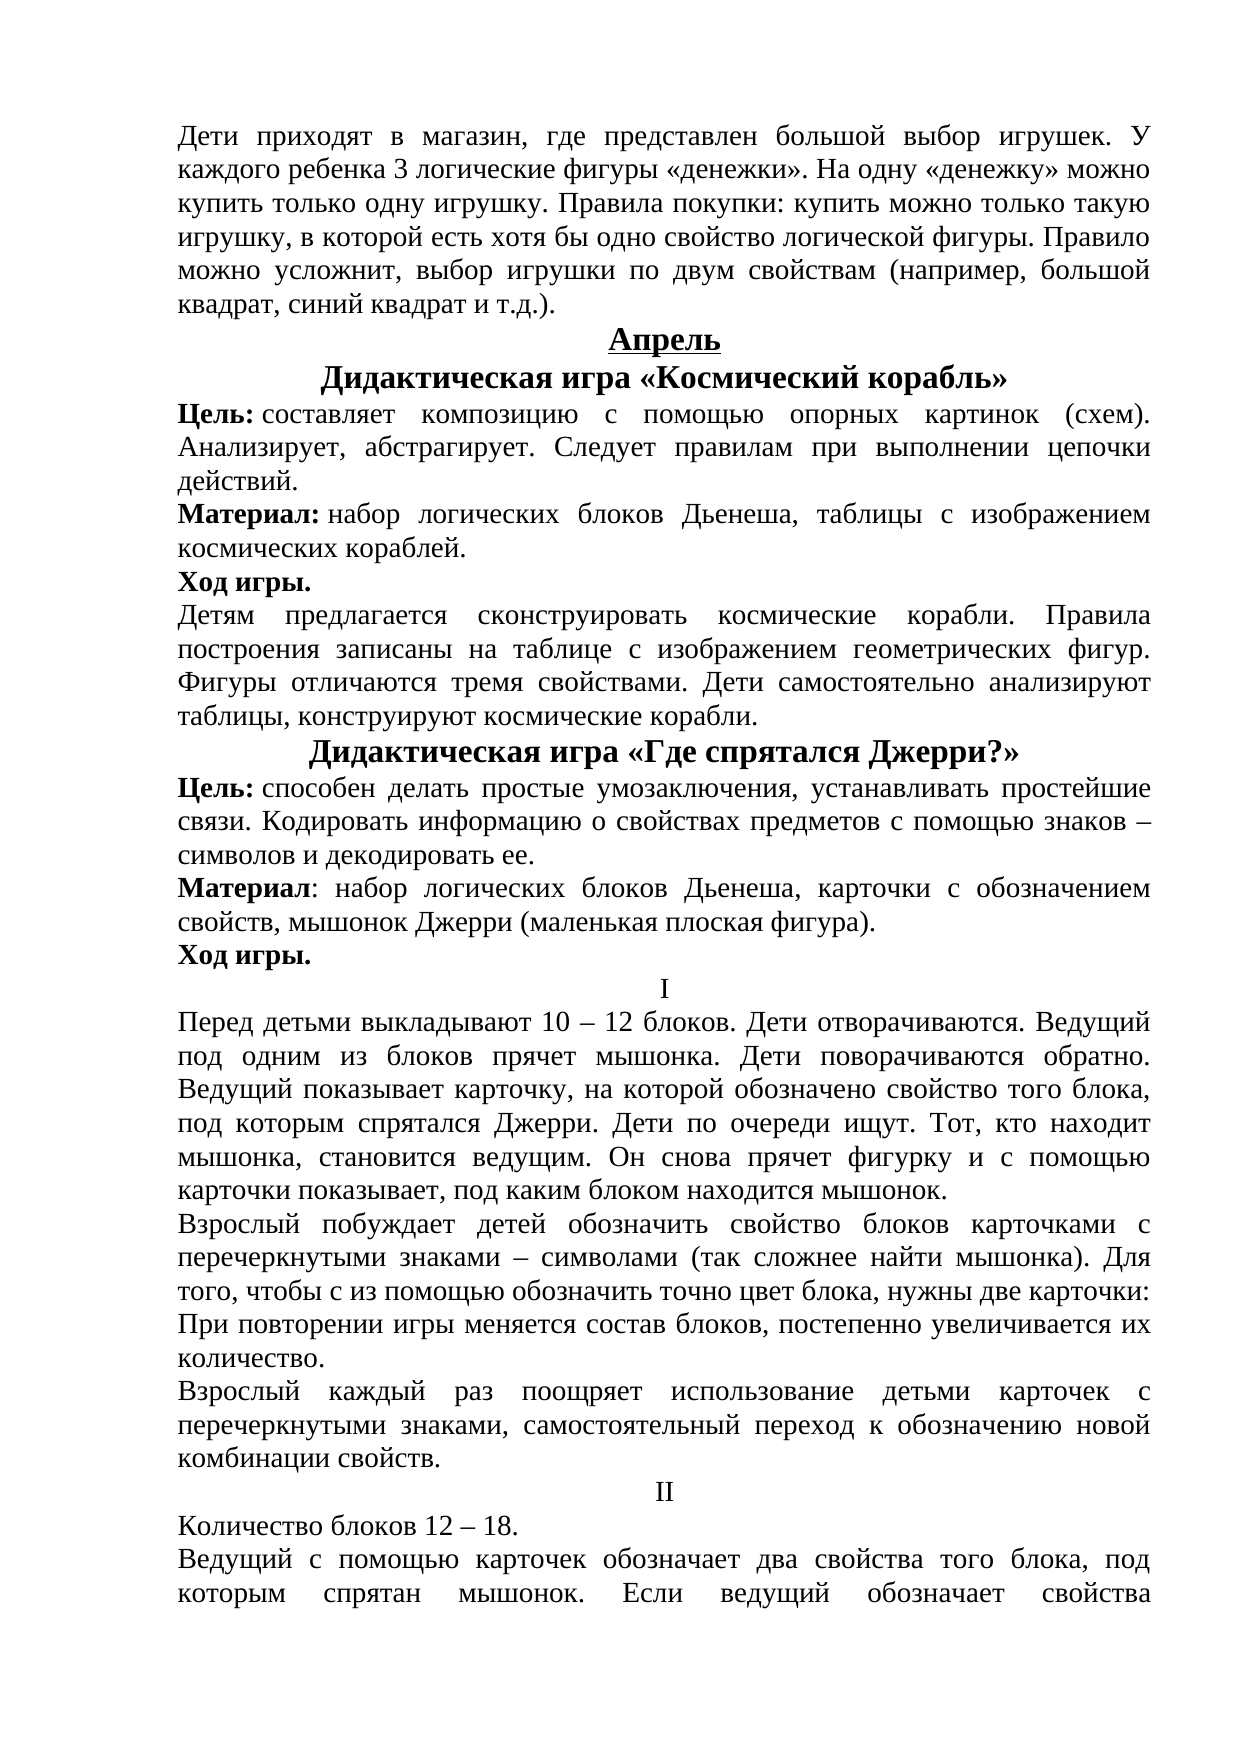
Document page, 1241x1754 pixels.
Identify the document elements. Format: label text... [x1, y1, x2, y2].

text Взрослый каждый раз поощряет использование детьми карточек с перечеркнутыми знаками, самостоятельный переход к обозначению новой комбинации свойств. [177, 1373, 1152, 1474]
text Дидактическая игра «Космический корабль» [177, 358, 1152, 396]
text Апрель [177, 319, 1152, 358]
text Дети приходят в магазин, где представлен большой выбор игрушек. У каждого ребенка 3 логические фигуры «денежки». На одну «денежку» можно купить только одну игрушку. Правила покупки: купить можно только такую игрушку, в которой есть хотя бы одно свойство логической фигуры. Правило можно усложнит, выбор игрушки по двум свойствам (например, большой квадрат, синий квадрат и т.д.). [177, 118, 1152, 319]
text Цель: способен делать простые умозаключения, устанавливать простейшие связи. Кодировать информацию о свойствах предметов с помощью знаков – символов и декодировать ее. [177, 770, 1152, 870]
text I [177, 971, 1152, 1004]
text Материал: набор логических блоков Дьенеша, таблицы с изображением космических кораблей. [177, 497, 1152, 564]
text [177, 1541, 1152, 1608]
text Детям предлагается сконструировать космические корабли. Правила построения записаны на таблице с изображением геометрических фигур. Фигуры отличаются тремя свойствами. Дети самостоятельно анализируют таблицы, конструируют космические корабли. [177, 597, 1152, 731]
text Ход игры. [177, 564, 1152, 597]
text Материал: набор логических блоков Дьенеша, карточки с обозначением свойств, мышонок Джерри (маленькая плоская фигура). [177, 870, 1152, 937]
text Цель: составляет композицию с помощью опорных картинок (схем). Анализирует, абстрагирует. Следует правилам при выполнении цепочки действий. [177, 396, 1152, 497]
text При повторении игры меняется состав блоков, постепенно увеличивается их количество. [177, 1306, 1152, 1373]
text Перед детьми выкладывают 10 – 12 блоков. Дети отворачиваются. Ведущий под одним из блоков прячет мышонка. Дети поворачиваются обратно. Ведущий показывает карточку, на которой обозначено свойство того блока, под которым спрятался Джерри. Дети по очереди ищут. Тот, кто находит мышонка, становится ведущим. Он снова прячет фигурку и с помощью карточки показывает, под каким блоком находится мышонок. [177, 1004, 1152, 1206]
text Взрослый побуждает детей обозначить свойство блоков карточками с перечеркнутыми знаками – символами (так сложнее найти мышонка). Для того, чтобы с из помощью обозначить точно цвет блока, нужны две карточки: [177, 1206, 1152, 1306]
text Количество блоков 12 – 18. [177, 1508, 1152, 1541]
text Дидактическая игра «Где спрятался Джерри?» [177, 731, 1152, 770]
text II [177, 1474, 1152, 1508]
text Ход игры. [177, 937, 1152, 971]
